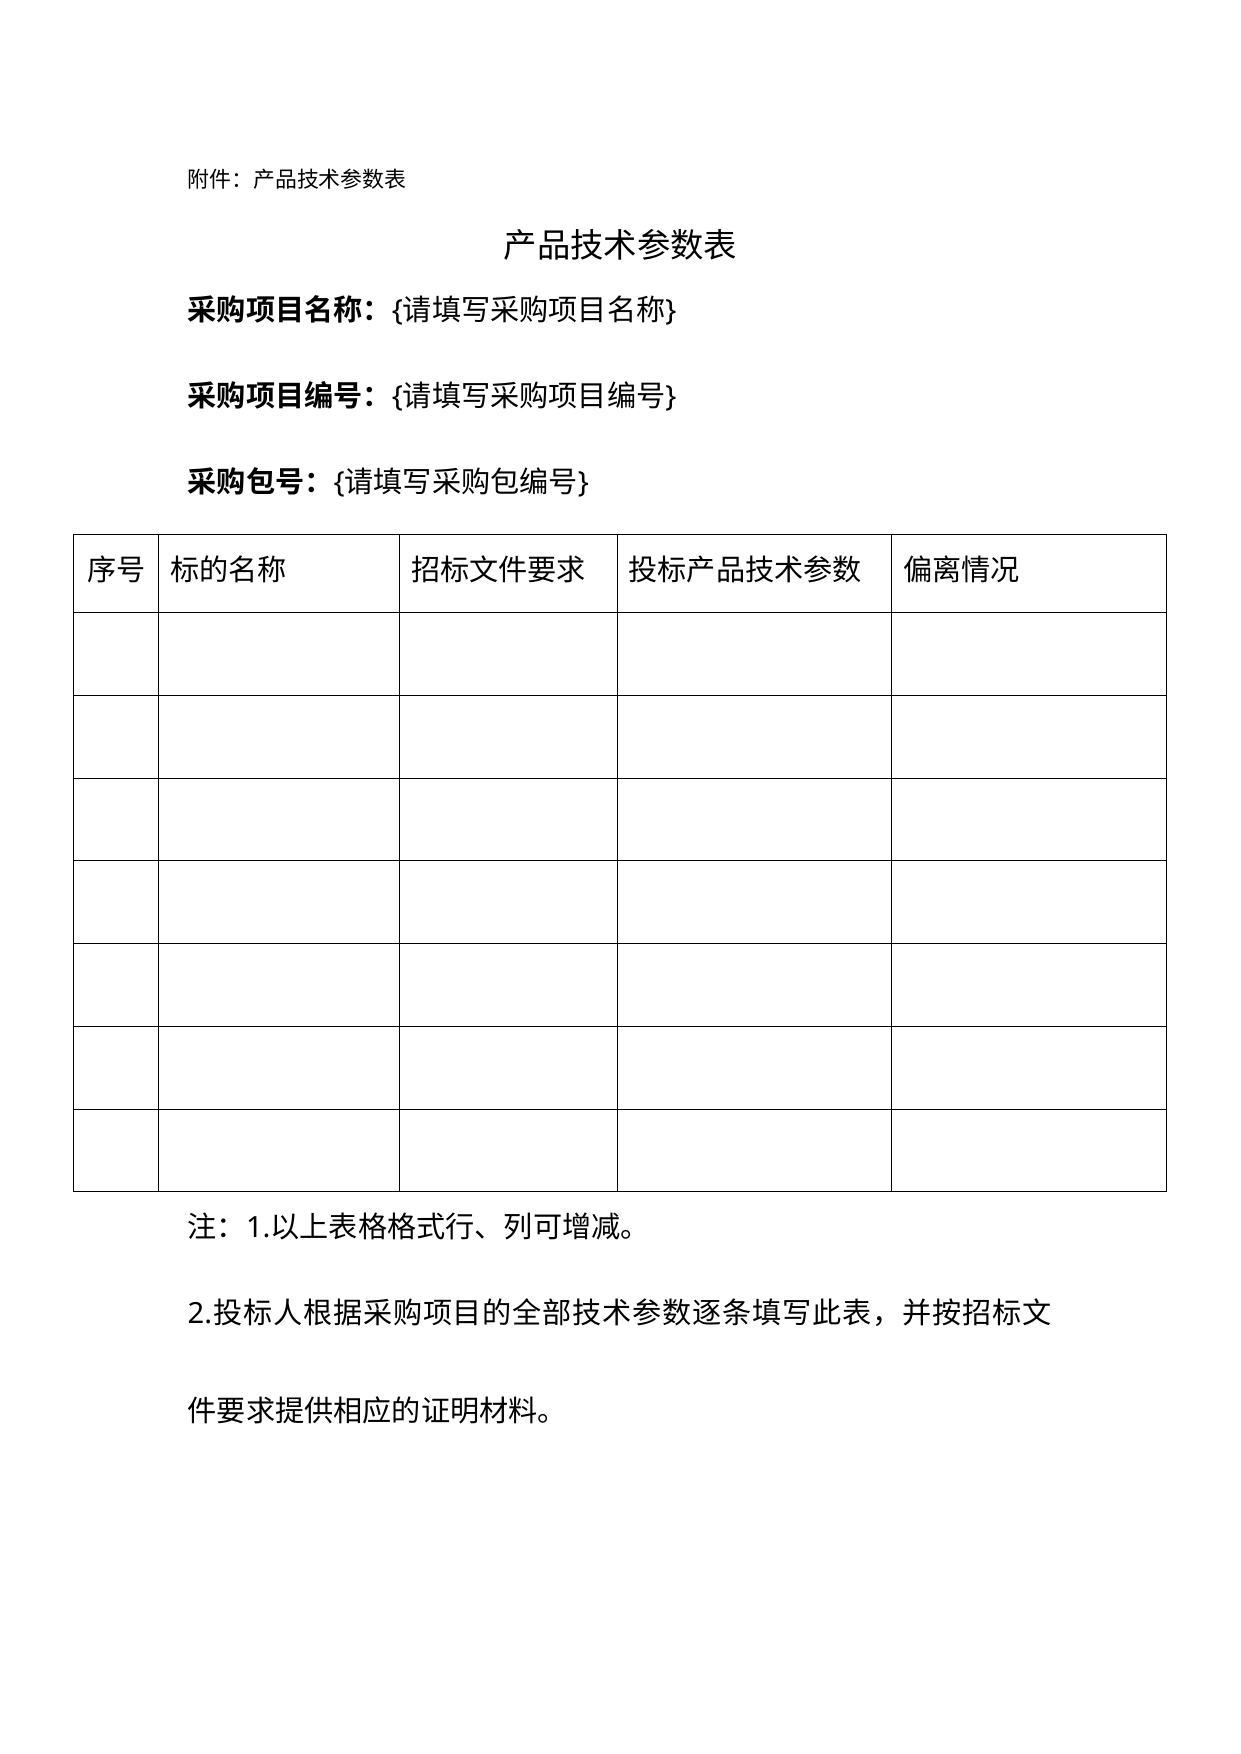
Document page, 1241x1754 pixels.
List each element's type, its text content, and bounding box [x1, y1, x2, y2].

table_cell [892, 944, 1166, 1026]
table_cell [74, 944, 158, 1026]
table_cell [74, 1027, 158, 1108]
table_cell [74, 861, 158, 943]
table_cell [618, 613, 891, 695]
table_cell [618, 696, 891, 778]
table_cell [400, 1110, 617, 1191]
table_cell [892, 613, 1166, 695]
table_cell [400, 613, 617, 695]
table_cell [618, 944, 891, 1026]
table_cell [892, 861, 1166, 943]
table_header 偏离情况 [892, 535, 1166, 612]
table_header 投标产品技术参数 [618, 535, 891, 612]
table_cell [892, 779, 1166, 860]
table_cell [159, 779, 399, 860]
text 采购项目编号：{请填写采购项目编号} [187, 361, 1053, 426]
table_cell [892, 696, 1166, 778]
table_cell [892, 1027, 1166, 1108]
table_cell [159, 861, 399, 943]
text 2.投标人根据采购项目的全部技术参数逐条填写此表，并按招标文件要求提供相应的证明材料。 [187, 1278, 1053, 1441]
text 注：1.以上表格格式行、列可增减。 [187, 1192, 1053, 1257]
table_cell [400, 861, 617, 943]
subtitle 附件：产品技术参数表 [187, 162, 1053, 194]
text 采购包号：{请填写采购包编号} [187, 448, 1053, 513]
table_header 标的名称 [159, 535, 399, 612]
table_cell [74, 696, 158, 778]
table_cell [74, 613, 158, 695]
table_cell [159, 1027, 399, 1108]
table_cell [159, 1110, 399, 1191]
table_cell [159, 613, 399, 695]
table_cell [400, 696, 617, 778]
table_cell [618, 779, 891, 860]
table_cell [400, 779, 617, 860]
table_cell [400, 944, 617, 1026]
text 采购项目名称：{请填写采购项目名称} [187, 275, 1053, 340]
table_header 招标文件要求 [400, 535, 617, 612]
list 产品技术参数表 [187, 210, 1053, 275]
table_cell [74, 1110, 158, 1191]
table_cell [74, 779, 158, 860]
table_cell [892, 1110, 1166, 1191]
table_cell [618, 1110, 891, 1191]
table_cell [618, 861, 891, 943]
table_header 序号 [74, 535, 158, 612]
table_cell [159, 944, 399, 1026]
table_cell [159, 696, 399, 778]
table_cell [400, 1027, 617, 1108]
table_cell [618, 1027, 891, 1108]
